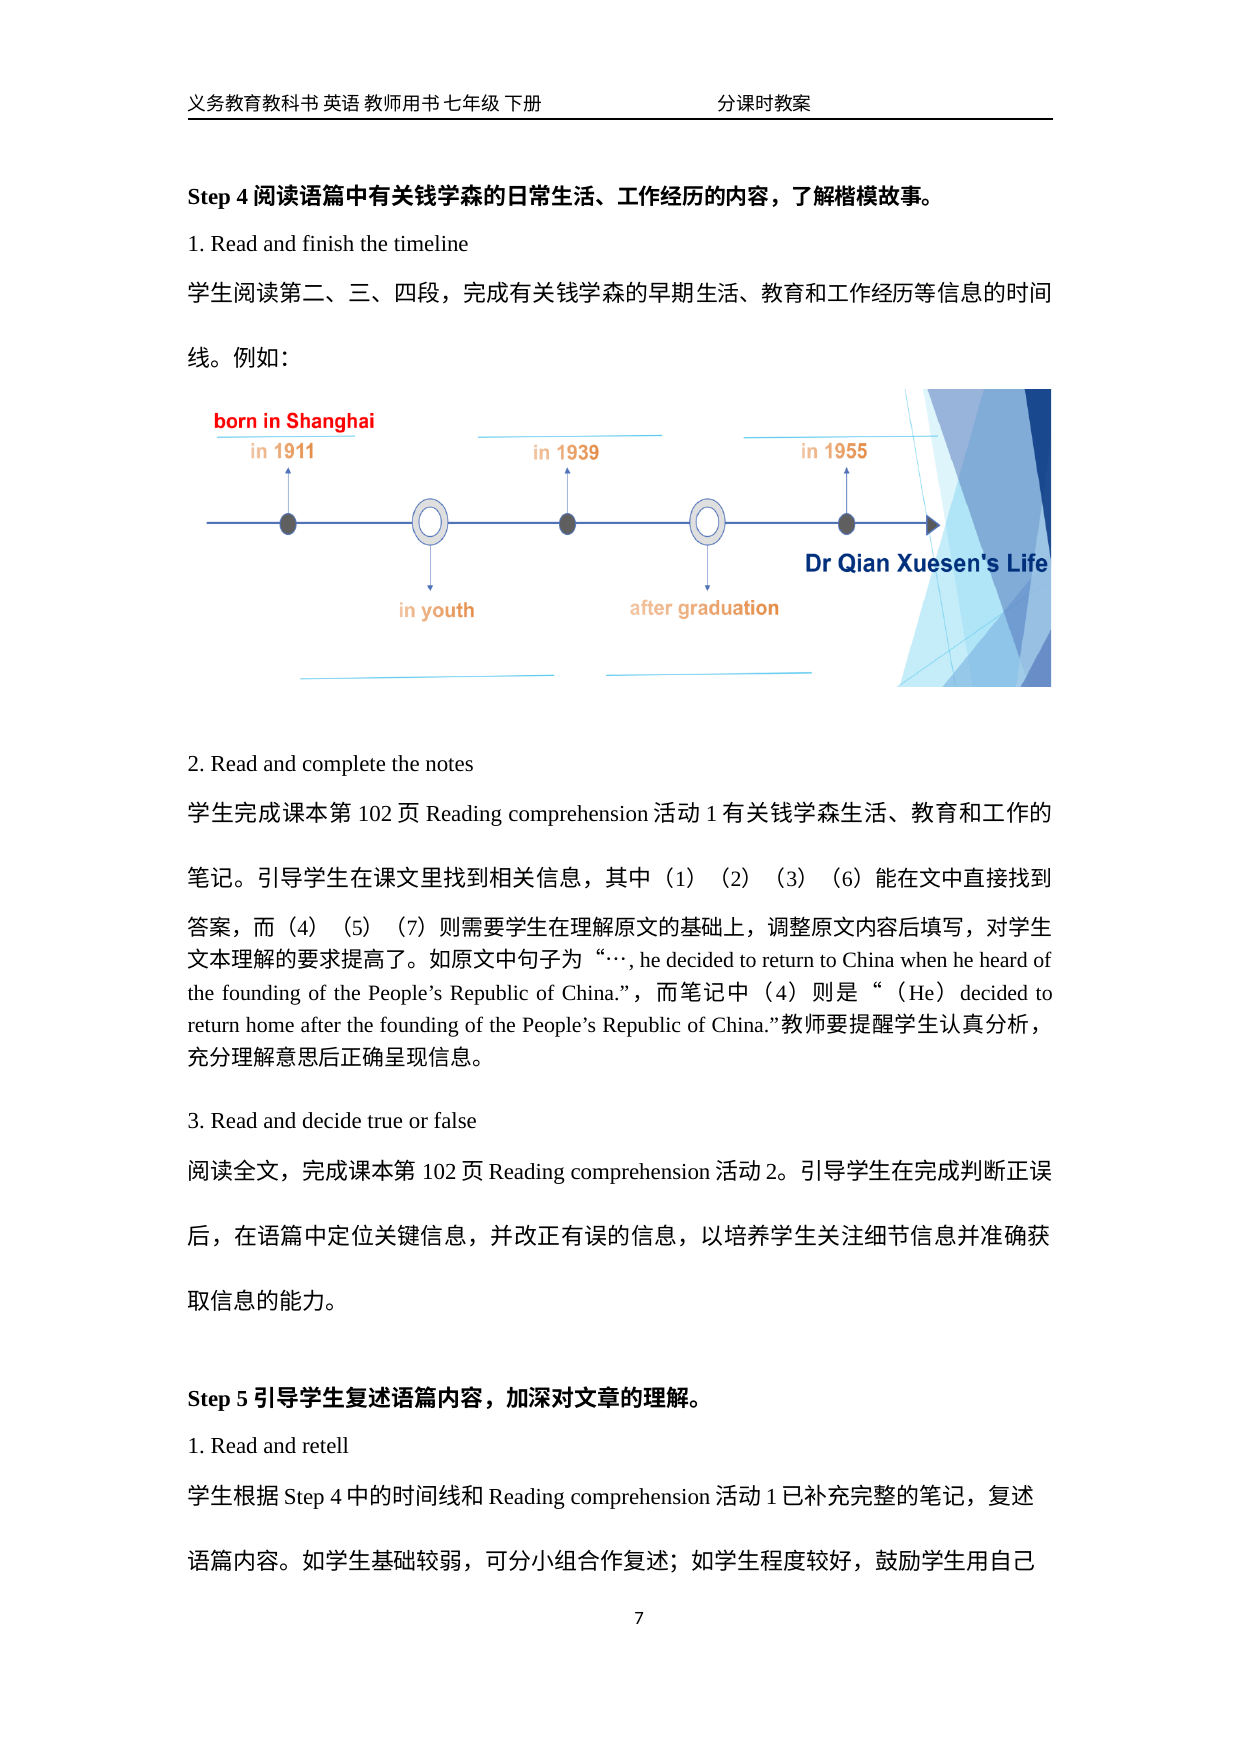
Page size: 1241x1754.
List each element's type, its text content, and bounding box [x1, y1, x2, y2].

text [187, 1462, 1053, 1592]
text Step 4 阅读语篇中有关钱学森的日常生活、工作经历的内容，了解楷模故事。 [187, 162, 1053, 227]
list Read and finish the timeline [187, 227, 1053, 259]
list Read and decide true or false [187, 1104, 1053, 1137]
list Read and retell [187, 1429, 1053, 1462]
text Step 5 引导学生复述语篇内容，加深对文章的理解。 [187, 1364, 1053, 1429]
text 学生完成课本第102页Reading comprehension活动1有关钱学森生活、教育和工作的笔记。引导学生在课文里找到相关信息，其中（1）（2）（3）（6）能在文中直接找到答案，而（4）（5）（7）则需要学生在理解原文的基础上，调整原文内容后填写，对学生文本理解的要求提高了。如原文中句子为“…, he decided to return to China when he heard of the founding of the People’s Republic of China.”，而笔记中（4）则是“（He）decided to return home after the founding of the People’s Republic of China.”教师要提醒学生认真分析，充分理解意思后正确呈现信息。 [187, 779, 1053, 1072]
list Read and complete the notes [187, 747, 1053, 779]
picture [187, 389, 1052, 687]
text 学生阅读第二、三、四段，完成有关钱学森的早期生活、教育和工作经历等信息的时间线。例如： [187, 259, 1053, 389]
text 阅读全文，完成课本第102页Reading comprehension活动2。引导学生在完成判断正误后，在语篇中定位关键信息，并改正有误的信息，以培养学生关注细节信息并准确获取信息的能力。 [187, 1137, 1053, 1332]
